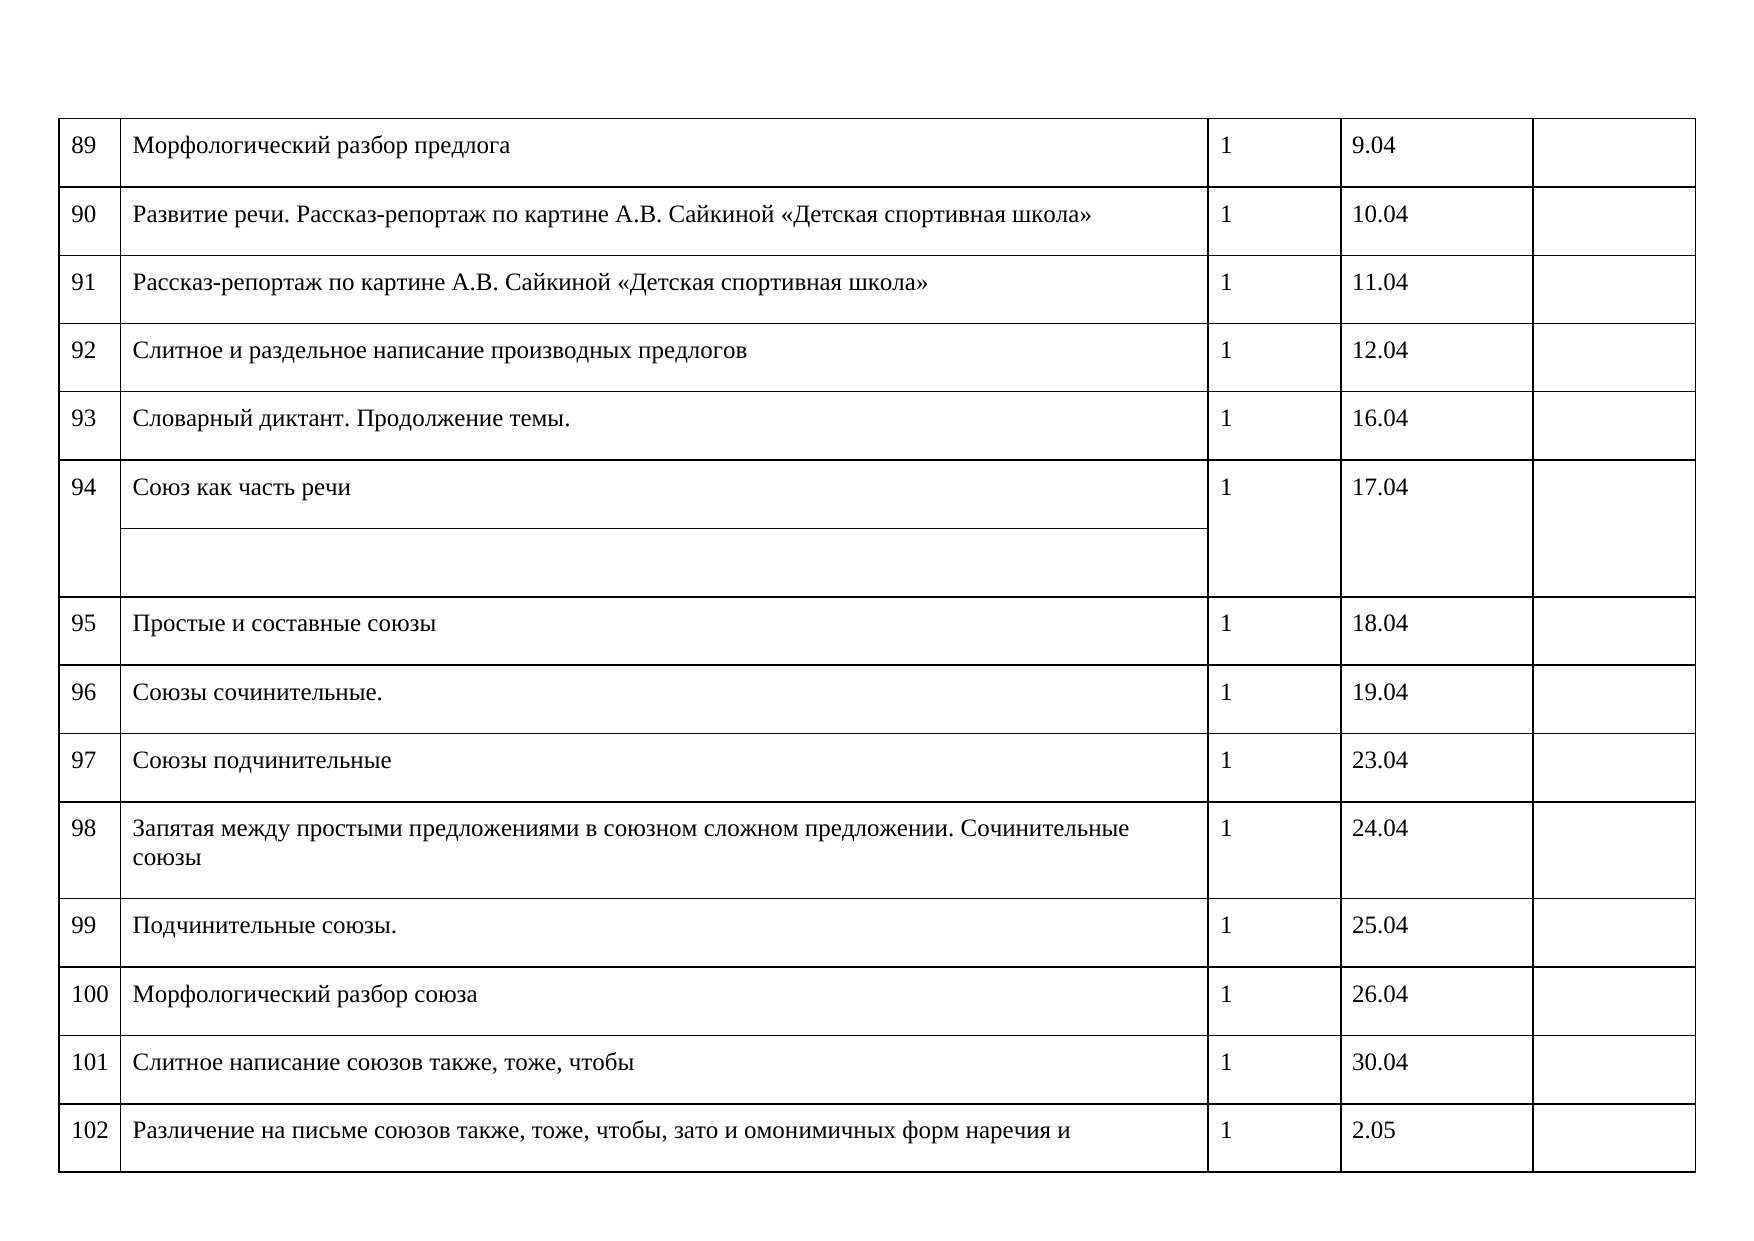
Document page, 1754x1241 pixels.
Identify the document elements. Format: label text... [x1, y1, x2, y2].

table_cell 1 [1209, 899, 1340, 966]
table_cell 17.04 [1342, 461, 1532, 596]
table_cell 1 [1209, 734, 1340, 801]
table_cell Морфологический разбор предлога [121, 119, 1207, 186]
table_cell 16.04 [1342, 392, 1532, 459]
table_cell Словарный диктант. Продолжение темы. [121, 392, 1207, 459]
table_cell 25.04 [1342, 899, 1532, 966]
table_cell 18.04 [1342, 598, 1532, 664]
table_cell 1 [1209, 392, 1340, 459]
table_cell [121, 529, 1207, 596]
table_cell Союз как часть речи [121, 461, 1207, 528]
table_cell 1 [1209, 188, 1340, 255]
table_cell 93 [60, 392, 120, 459]
table_cell 94 [60, 461, 120, 596]
table_cell 12.04 [1342, 324, 1532, 391]
table_cell 89 [60, 119, 120, 186]
table_cell 1 [1209, 324, 1340, 391]
table_cell 96 [60, 666, 120, 733]
table_cell [1534, 734, 1695, 801]
table_cell [1534, 803, 1695, 898]
table_cell [1534, 1036, 1695, 1103]
table_cell 1 [1209, 598, 1340, 664]
table_cell [1534, 968, 1695, 1035]
table_cell 23.04 [1342, 734, 1532, 801]
table_cell 26.04 [1342, 968, 1532, 1035]
table_cell 91 [60, 256, 120, 323]
table_cell 2.05 [1342, 1105, 1532, 1171]
table_cell Слитное написание союзов также, тоже, чтобы [121, 1036, 1207, 1103]
table_cell Запятая между простыми предложениями в союзном сложном предложении. Сочинительные союзы [121, 803, 1207, 898]
table_cell Подчинительные союзы. [121, 899, 1207, 966]
table_cell [1534, 119, 1695, 186]
table_cell 1 [1209, 256, 1340, 323]
table_cell 1 [1209, 461, 1340, 596]
table_cell [1534, 666, 1695, 733]
table_cell 24.04 [1342, 803, 1532, 898]
table_cell [1534, 598, 1695, 664]
table_cell 1 [1209, 1105, 1340, 1171]
table_cell 95 [60, 598, 120, 664]
table_cell [1534, 324, 1695, 391]
table_cell 97 [60, 734, 120, 801]
table_cell [1534, 1105, 1695, 1171]
table_cell [1534, 461, 1695, 596]
table_cell Простые и составные союзы [121, 598, 1207, 664]
table_cell Рассказ-репортаж по картине А.В. Сайкиной «Детская спортивная школа» [121, 256, 1207, 323]
table_cell Развитие речи. Рассказ-репортаж по картине А.В. Сайкиной «Детская спортивная школа» [121, 188, 1207, 255]
table_cell [1534, 188, 1695, 255]
table_cell Морфологический разбор союза [121, 968, 1207, 1035]
table_cell [1534, 899, 1695, 966]
table_cell 10.04 [1342, 188, 1532, 255]
table_cell 11.04 [1342, 256, 1532, 323]
table_cell 98 [60, 803, 120, 898]
table_cell Союзы подчинительные [121, 734, 1207, 801]
table_cell 1 [1209, 666, 1340, 733]
table_cell Слитное и раздельное написание производных предлогов [121, 324, 1207, 391]
table_cell Союзы сочинительные. [121, 666, 1207, 733]
table_cell 1 [1209, 803, 1340, 898]
table_cell 102 [60, 1105, 120, 1171]
table_cell 19.04 [1342, 666, 1532, 733]
table_cell [1534, 256, 1695, 323]
table_cell 99 [60, 899, 120, 966]
table_cell 92 [60, 324, 120, 391]
table_cell 1 [1209, 968, 1340, 1035]
table_cell 30.04 [1342, 1036, 1532, 1103]
table_cell 1 [1209, 119, 1340, 186]
table_cell 1 [1209, 1036, 1340, 1103]
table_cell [121, 1105, 1207, 1171]
table_cell 100 [60, 968, 120, 1035]
table_cell [1534, 392, 1695, 459]
table_cell 90 [60, 188, 120, 255]
table_cell 101 [60, 1036, 120, 1103]
table_cell 9.04 [1342, 119, 1532, 186]
